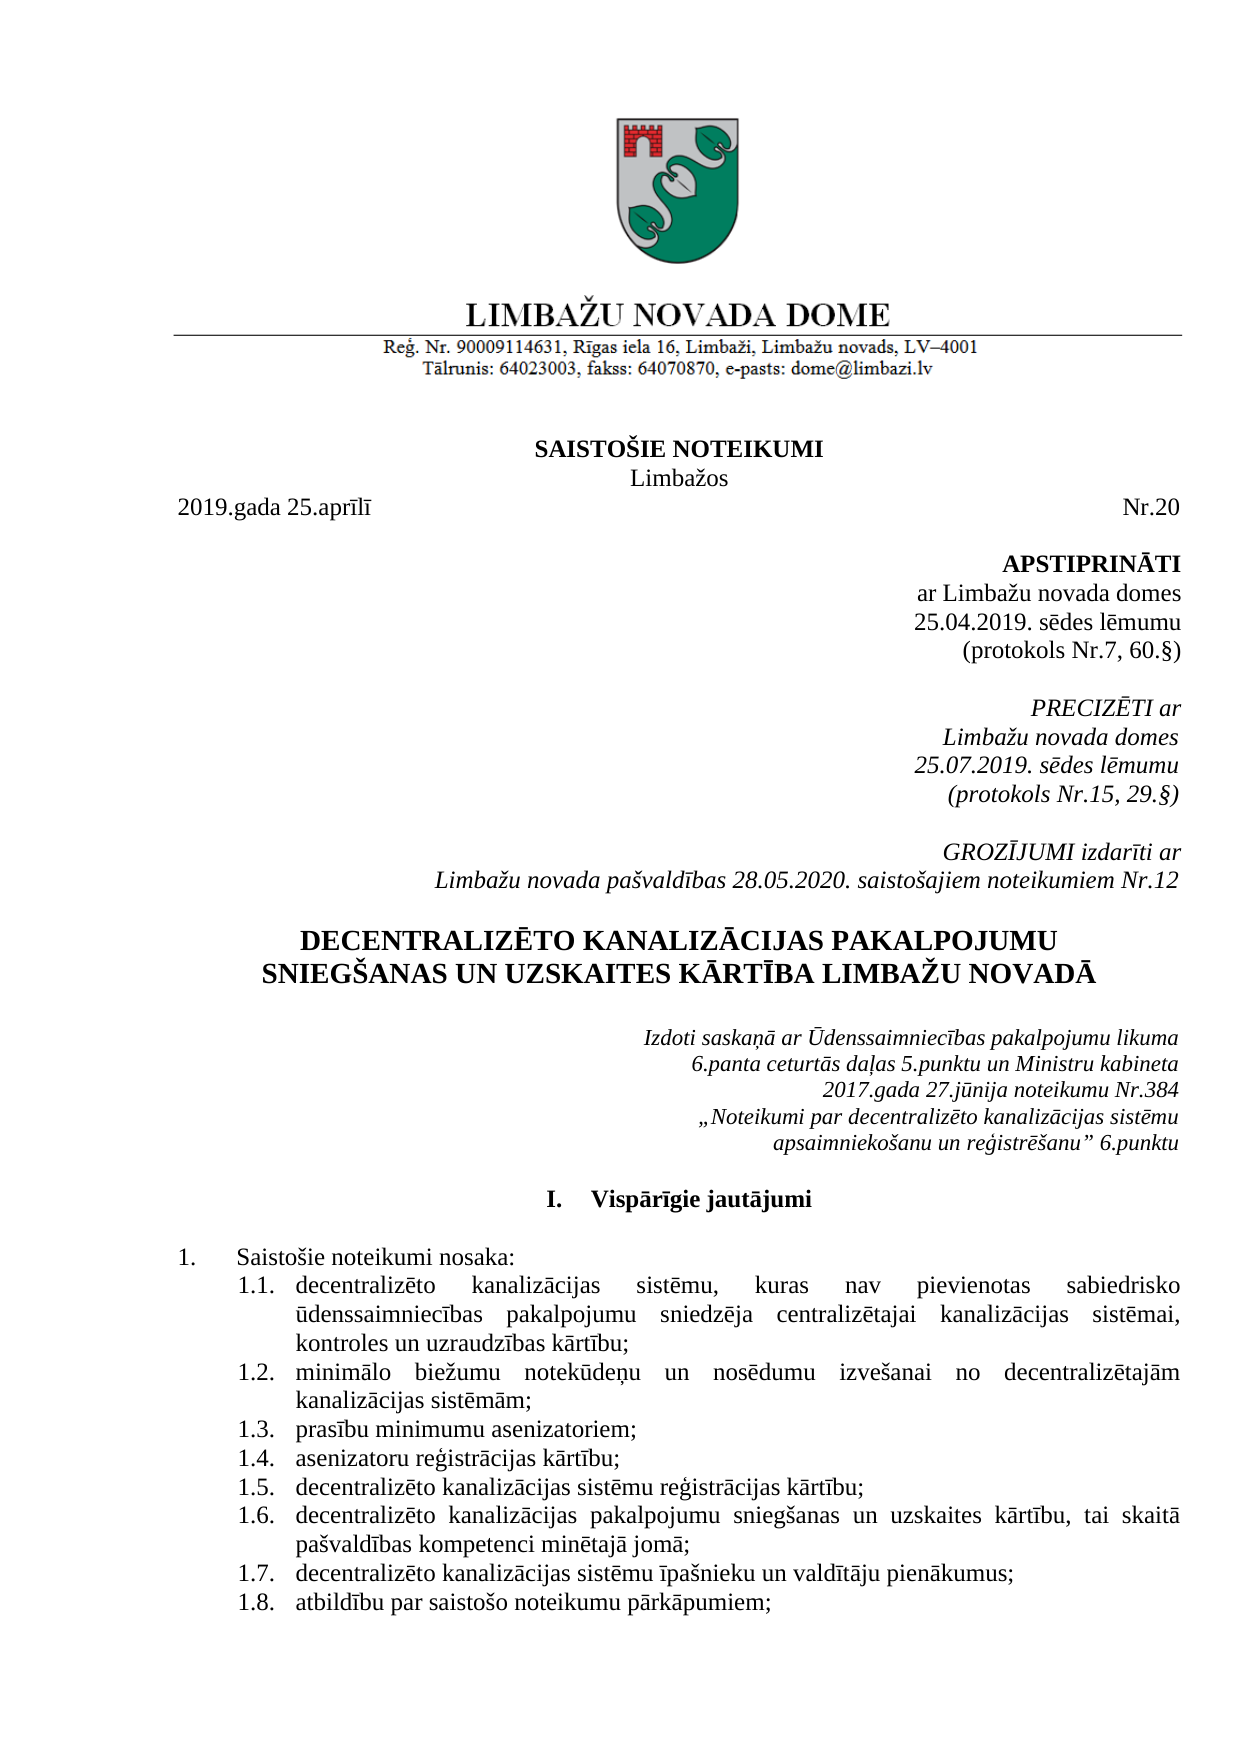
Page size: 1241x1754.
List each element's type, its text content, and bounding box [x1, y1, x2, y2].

text ar Limbažu novada domes [177, 578, 1181, 607]
list Vispārīgie jautājumi [177, 1184, 1181, 1213]
text SAISTOŠIE NOTEIKUMI [177, 434, 1181, 463]
list atbildību par saistošo noteikumu pārkāpumiem; [237, 1587, 1181, 1616]
text (protokols Nr.15, 29.§) [177, 779, 1181, 808]
text Limbažos [177, 463, 1181, 492]
picture [0, 0, 1234, 378]
text Limbažu novada domes [177, 722, 1181, 751]
text 25.04.2019. sēdes lēmumu [177, 607, 1181, 636]
text Izdoti saskaņā ar Ūdenssaimniecības pakalpojumu likuma 6.panta ceturtās daļas 5.punktu un Ministru kabineta 2017.gada 27.jūnija noteikumu Nr.384 „Noteikumi par decentralizēto kanalizācijas sistēmu apsaimniekošanu un reģistrēšanu” 6.punktu [177, 1024, 1181, 1156]
list asenizatoru reģistrācijas kārtību; [237, 1443, 1181, 1472]
list Saistošie noteikumi nosaka: [177, 1242, 1181, 1271]
list decentralizēto kanalizācijas sistēmu īpašnieku un valdītāju pienākumus; [237, 1558, 1181, 1587]
text SNIEGŠANAS UN UZSKAITES KĀRTĪBA LIMBAŽU NOVADĀ [177, 957, 1181, 990]
text 2019.gada 25.aprīlī Nr.20 [177, 492, 1181, 521]
text GROZĪJUMI izdarīti ar [215, 837, 1181, 866]
list prasību minimumu asenizatoriem; [237, 1414, 1181, 1443]
list decentralizēto kanalizācijas sistēmu, kuras nav pievienotas sabiedrisko ūdenssaimniecības pakalpojumu sniedzēja centralizētajai kanalizācijas sistēmai, kontroles un uzraudzības kārtību; [237, 1271, 1181, 1357]
list minimālo biežumu notekūdeņu un nosēdumu izvešanai no decentralizētajām kanalizācijas sistēmām; [237, 1357, 1181, 1414]
list decentralizēto kanalizācijas pakalpojumu sniegšanas un uzskaites kārtību, tai skaitā pašvaldības kompetenci minētajā jomā; [237, 1501, 1181, 1558]
text PRECIZĒTI ar [177, 693, 1181, 722]
text APSTIPRINĀTI [177, 549, 1181, 578]
text (protokols Nr.7, 60.§) [177, 636, 1181, 664]
text Limbažu novada pašvaldības 28.05.2020. saistošajiem noteikumiem Nr.12 [215, 866, 1181, 894]
list decentralizēto kanalizācijas sistēmu reģistrācijas kārtību; [237, 1472, 1181, 1501]
text 25.07.2019. sēdes lēmumu [177, 751, 1181, 779]
text DECENTRALIZĒTO KANALIZĀCIJAS PAKALPOJUMU [177, 923, 1181, 957]
